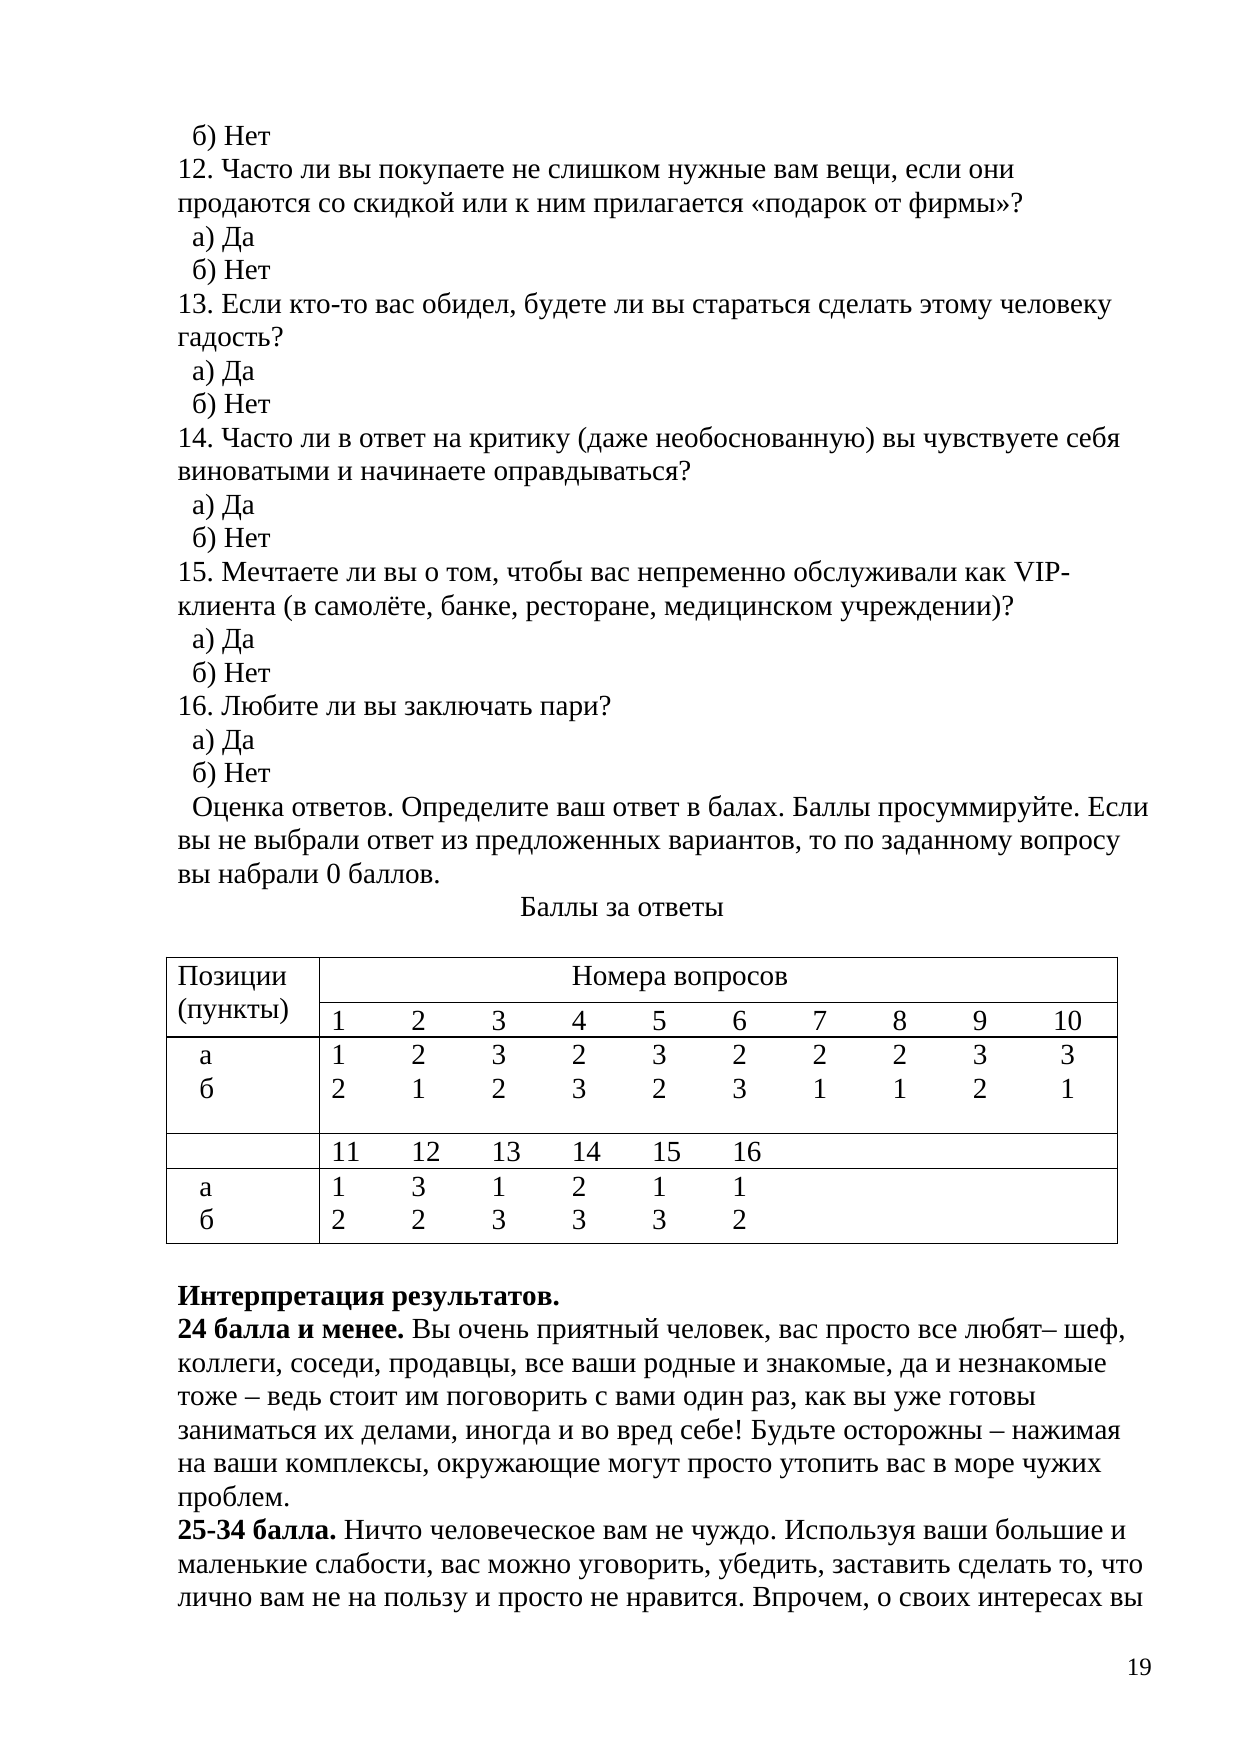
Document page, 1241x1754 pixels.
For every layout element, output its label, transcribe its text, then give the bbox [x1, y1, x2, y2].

table_cell а б [167, 1038, 319, 1133]
text б) Нет [177, 252, 1152, 286]
text б) Нет [177, 655, 1152, 688]
text б) Нет [177, 521, 1152, 554]
text 12. Часто ли вы покупаете не слишком нужные вам вещи, если они продаются со скидкой или к ним прилагается «подарок от фирмы»? [177, 152, 1152, 219]
text б) Нет [177, 755, 1152, 789]
text 24 балла и менее. Вы очень приятный человек, вас просто все любят– шеф, коллеги, соседи, продавцы, все ваши родные и знакомые, да и незнакомые тоже – ведь стоит им поговорить с вами один раз, как вы уже готовы заниматься их делами, иногда и во вред себе! Будьте осторожны – нажимая на ваши комплексы, окружающие могут просто утопить вас в море чужих проблем. [177, 1311, 1152, 1512]
text Оценка ответов. Определите ваш ответ в балах. Баллы просуммируйте. Если вы не выбрали ответ из предложенных вариантов, то по заданному вопросу вы набрали 0 баллов. [177, 789, 1152, 889]
text 13. Если кто-то вас обидел, будете ли вы стараться сделать этому человеку гадость? [177, 286, 1152, 353]
table_header Номера вопросов [320, 958, 1117, 1002]
table_cell а б [167, 1169, 319, 1243]
table_cell 1 2 3 4 5 6 7 8 9 10 [320, 1003, 1117, 1036]
text 15. Мечтаете ли вы о том, чтобы вас непременно обслуживали как VIP- клиента (в самолёте, банке, ресторане, медицинском учреждении)? [177, 554, 1152, 621]
text Интерпретация результатов. [177, 1278, 1152, 1311]
table_cell 1 2 3 2 3 2 2 2 3 3 2 1 2 3 2 3 1 1 2 1 [320, 1038, 1117, 1133]
text 16. Любите ли вы заключать пари? [177, 688, 1152, 722]
table_cell 11 12 13 14 15 16 [320, 1134, 1117, 1168]
text Баллы за ответы [177, 889, 1152, 923]
text 14. Часто ли в ответ на критику (даже необоснованную) вы чувствуете себя виноватыми и начинаете оправдываться? [177, 420, 1152, 487]
text а) Да [177, 219, 1152, 252]
table_cell [167, 1134, 319, 1168]
table_header Позиции (пункты) [167, 958, 319, 1036]
table_cell 1 3 1 2 1 1 2 2 3 3 3 2 [320, 1169, 1117, 1243]
text б) Нет [177, 118, 1152, 152]
text а) Да [177, 487, 1152, 521]
text а) Да [177, 621, 1152, 655]
text б) Нет [177, 386, 1152, 420]
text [177, 1512, 1152, 1613]
text а) Да [177, 353, 1152, 386]
text а) Да [177, 722, 1152, 755]
